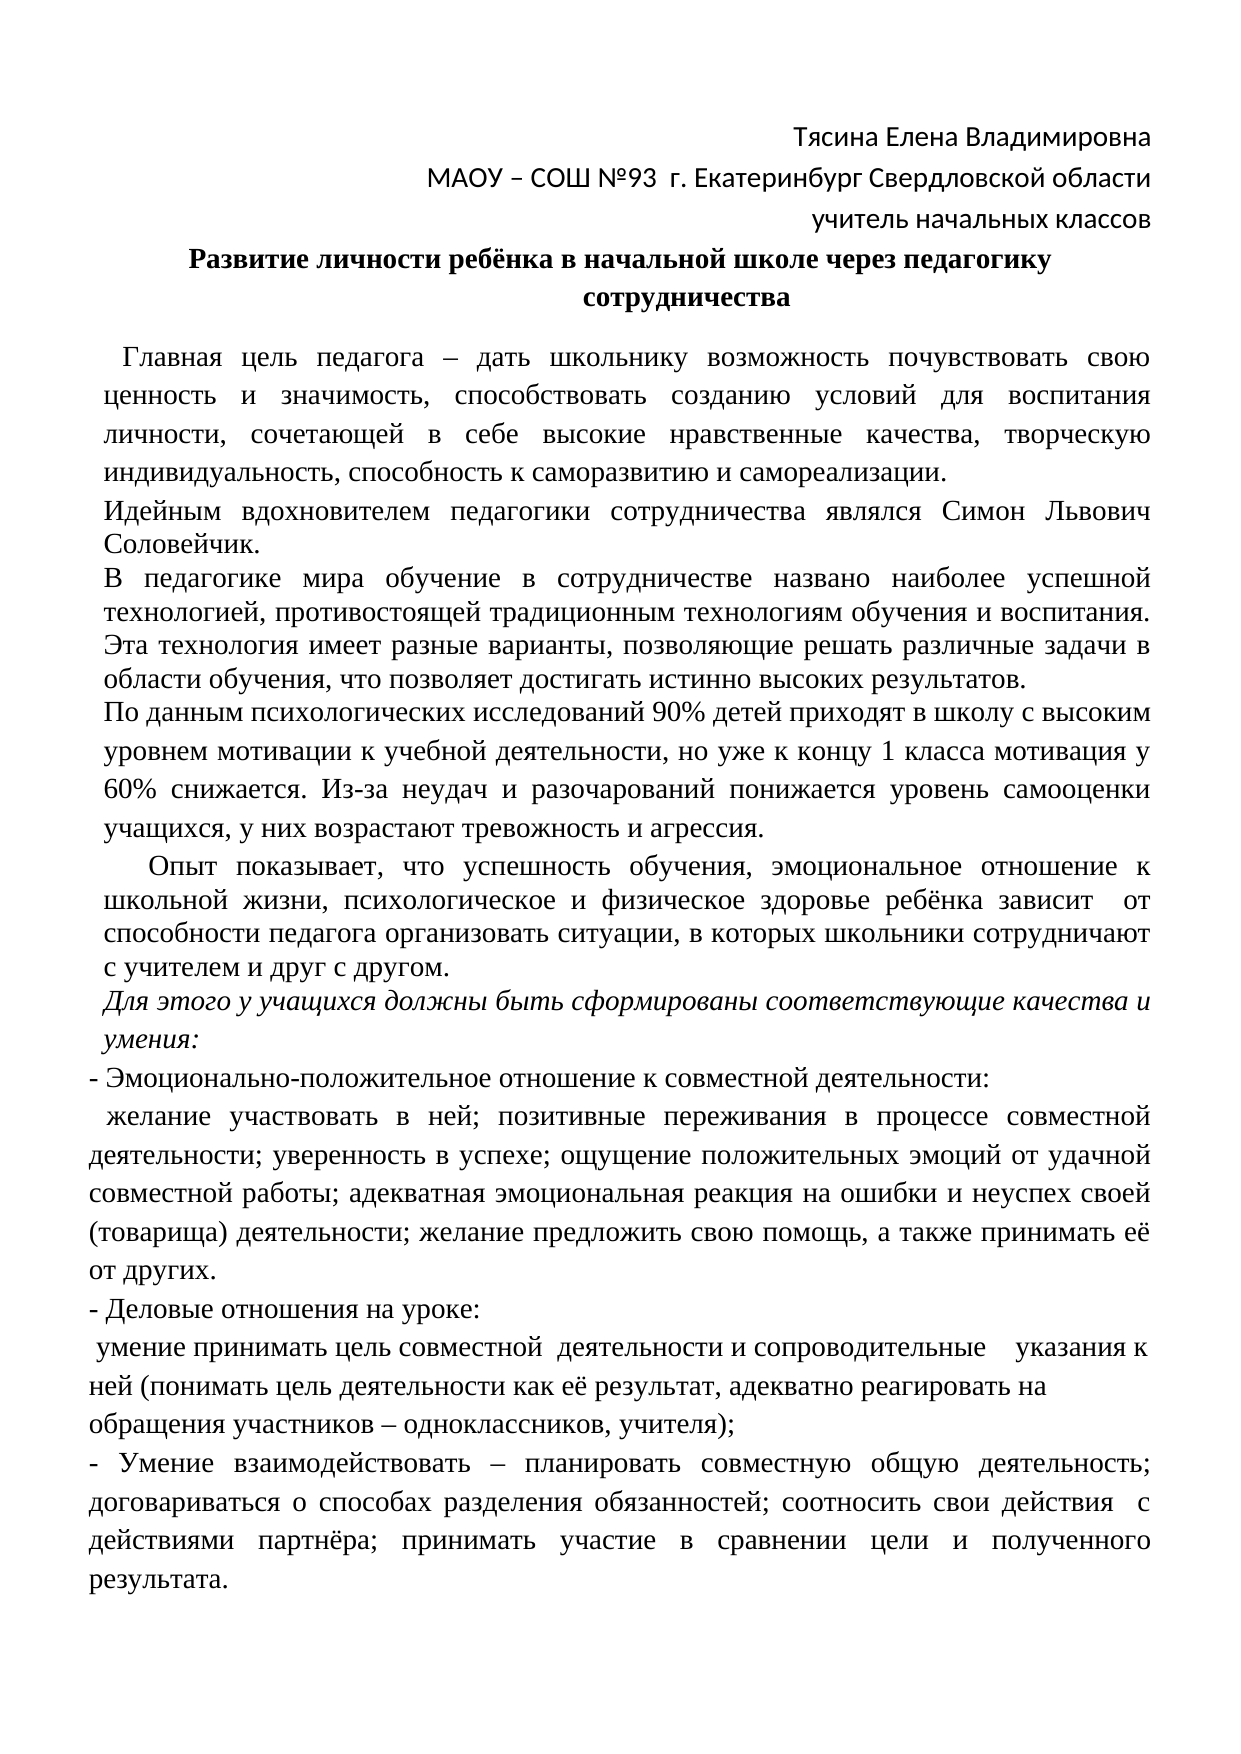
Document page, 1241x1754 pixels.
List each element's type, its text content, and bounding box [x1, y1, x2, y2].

text желание участвовать в ней; позитивные переживания в процессе совместной деятельности; уверенность в успехе; ощущение положительных эмоций от удачной совместной работы; адекватная эмоциональная реакция на ошибки и неуспех своей (товарища) деятельности; желание предложить свою помощь, а также принимать её от других. [88, 1098, 1152, 1286]
text Для этого у учащихся должны быть сформированы соответствующие качества и умения: [74, 983, 1152, 1055]
text Главная цель педагога – дать школьнику возможность почувствовать свою ценность и значимость, способствовать созданию условий для воспитания личности, сочетающей в себе высокие нравственные качества, творческую индивидуальность, способность к саморазвитию и самореализации. [103, 339, 1152, 488]
text В педагогике мира обучение в сотрудничестве названо наиболее успешной технологией, противостоящей традиционным технологиям обучения и воспитания. Эта технология имеет разные варианты, позволяющие решать различные задачи в области обучения, что позволяет достигать истинно высоких результатов. [103, 560, 1152, 694]
text Тясина Елена Владимировна [177, 118, 1152, 154]
text По данным психологических исследований 90% детей приходят в школу с высоким уровнем мотивации к учебной деятельности, но уже к концу 1 класса мотивация у 60% снижается. Из-за неудач и разочарований понижается уровень самооценки учащихся, у них возрастают тревожность и агрессия. [88, 694, 1152, 843]
text Идейным вдохновителем педагогики сотрудничества являлся Симон Львович Соловейчик. [103, 493, 1152, 560]
text - Умение взаимодействовать – планировать совместную общую деятельность; договариваться о способах разделения обязанностей; соотносить свои действия с действиями партнёра; принимать участие в сравнении цели и полученного результата. [88, 1445, 1152, 1594]
text учитель начальных классов [177, 200, 1152, 236]
text - Деловые отношения на уроке: [88, 1291, 1152, 1324]
text умение принимать цель совместной деятельности и сопроводительные указания к ней (понимать цель деятельности как её результат, адекватно реагировать на обращения участников – одноклассников, учителя); [88, 1329, 1152, 1440]
text МАОУ – СОШ №93 г. Екатеринбург Свердловской области [177, 159, 1152, 195]
text Развитие личности ребёнка в начальной школе через педагогику сотрудничества [88, 241, 1152, 313]
text - Эмоционально-положительное отношение к совместной деятельности: [88, 1060, 1152, 1093]
text Опыт показывает, что успешность обучения, эмоциональное отношение к школьной жизни, психологическое и физическое здоровье ребёнка зависит от способности педагога организовать ситуации, в которых школьники сотрудничают с учителем и друг с другом. [74, 848, 1152, 983]
